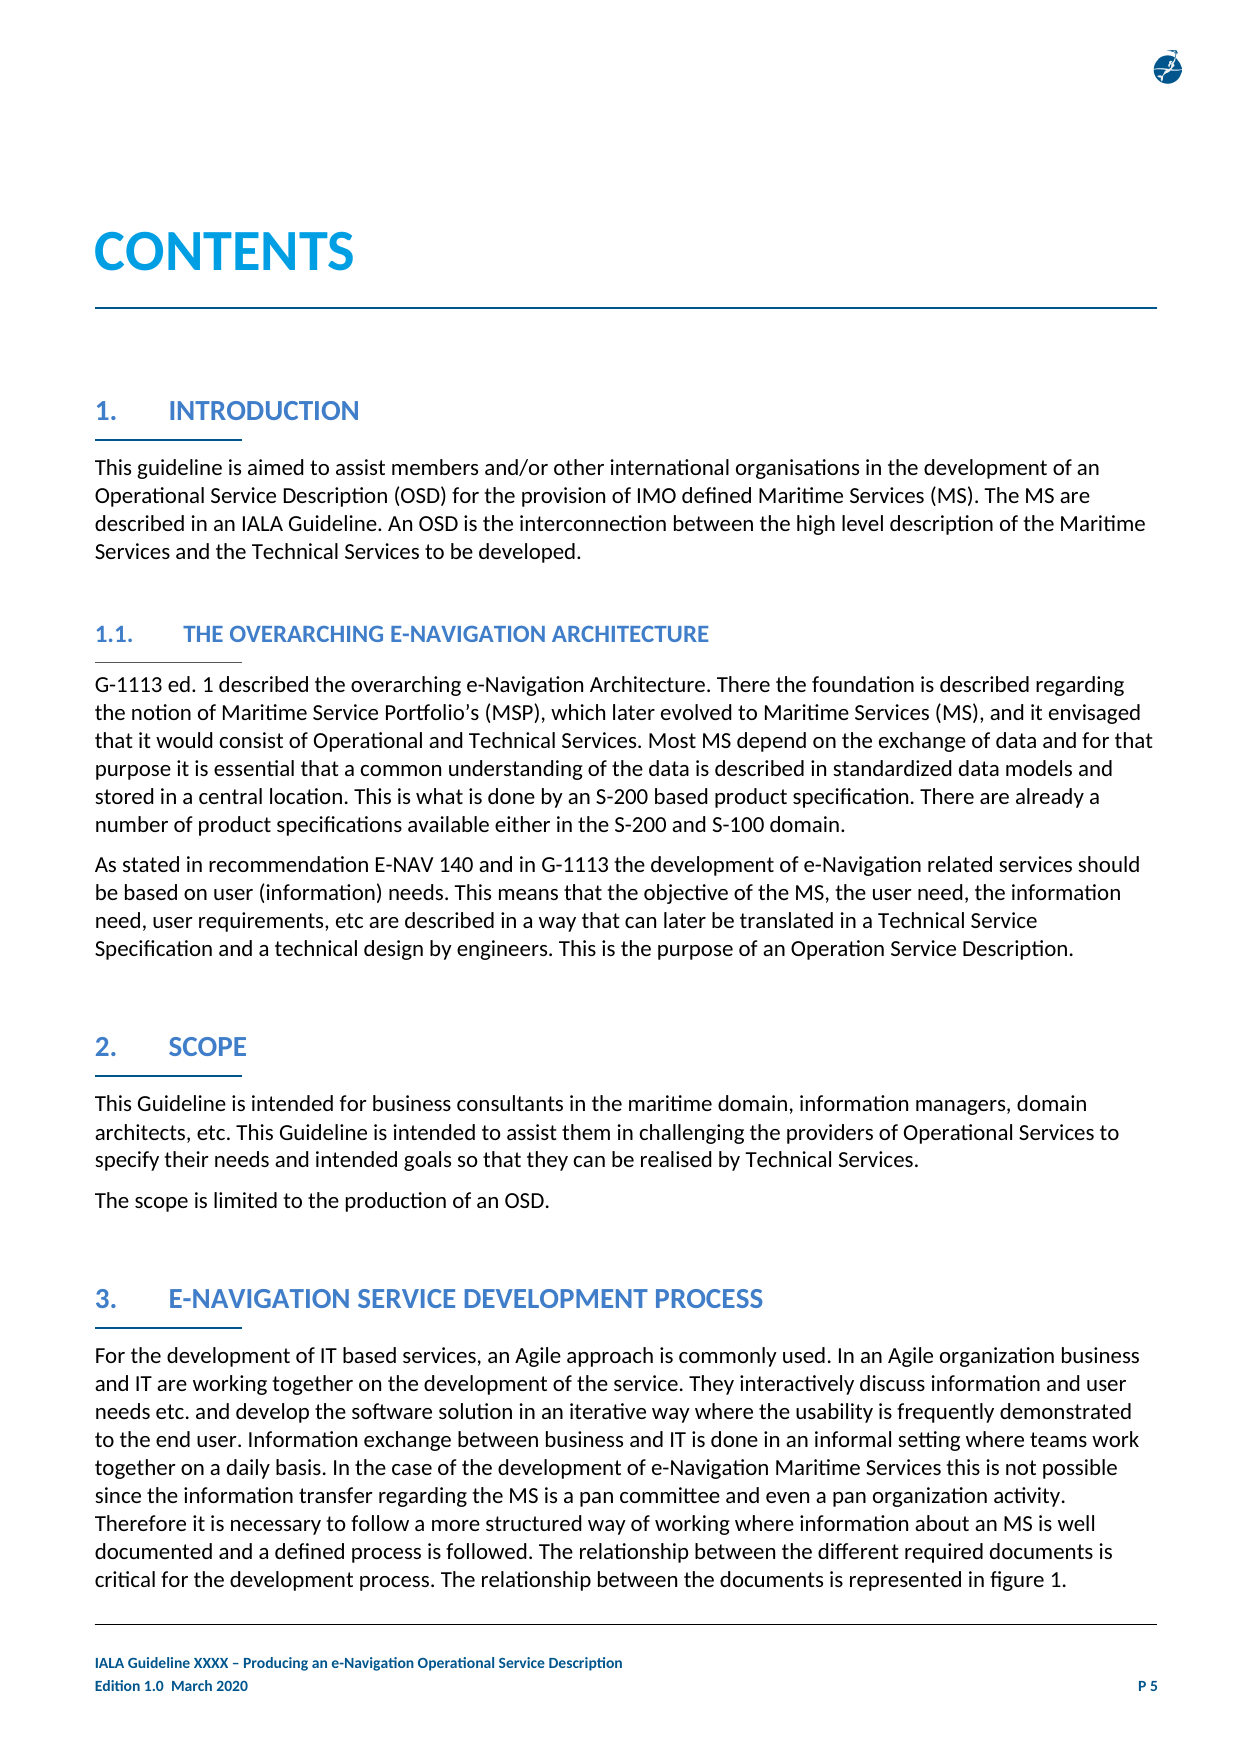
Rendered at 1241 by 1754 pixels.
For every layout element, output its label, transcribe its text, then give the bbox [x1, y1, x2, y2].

text G-1113 ed. 1 described the overarching e-Navigation Architecture. There the foundation is described regarding the notion of Maritime Service Portfolio’s (MSP), which later evolved to Maritime Services (MS), and it envisaged that it would consist of Operational and Technical Services. Most MS depend on the exchange of data and for that purpose it is essential that a common understanding of the data is described in standardized data models and stored in a central location. This is what is done by an S-200 based product specification. There are already a number of product specifications available either in the S-200 and S-100 domain. [94, 670, 1157, 838]
subtitle E-navigation service Development process [94, 1280, 1157, 1315]
text For the development of IT based services, an Agile approach is commonly used. In an Agile organization business and IT are working together on the development of the service. They interactively discuss information and user needs etc. and develop the software solution in an iterative way where the usability is frequently demonstrated to the end user. Information exchange between business and IT is done in an informal setting where teams work together on a daily basis. In the case of the development of e-Navigation Maritime Services this is not possible since the information transfer regarding the MS is a pan committee and even a pan organization activity. Therefore it is necessary to follow a more structured way of working where information about an MS is well documented and a defined process is followed. The relationship between the different required documents is critical for the development process. The relationship between the documents is represented in figure 1. [94, 1341, 1157, 1593]
text This Guideline is intended for business consultants in the maritime domain, information managers, domain architects, etc. This Guideline is intended to assist them in challenging the providers of Operational Services to specify their needs and intended goals so that they can be realised by Technical Services. [94, 1089, 1157, 1174]
subtitle SCOPE [94, 1028, 1157, 1063]
subtitle INTRODUCTION [94, 392, 1157, 427]
text As stated in recommendation E-NAV 140 and in G-1113 the development of e-Navigation related services should be based on user (information) needs. This means that the objective of the MS, the user need, the information need, user requirements, etc are described in a way that can later be translated in a Technical Service Specification and a technical design by engineers. This is the purpose of an Operation Service Description. [94, 850, 1157, 962]
text This guideline is aimed to assist members and/or other international organisations in the development of an Operational Service Description (OSD) for the provision of IMO defined Maritime Services (MS). The MS are described in an IALA Guideline. An OSD is the interconnection between the high level description of the Maritime Services and the Technical Services to be developed. [94, 453, 1157, 565]
picture [1122, 0, 1241, 119]
text The scope is limited to the production of an OSD. [94, 1186, 1157, 1214]
subtitle The Overarching e-Navigation Architecture [94, 618, 1157, 649]
